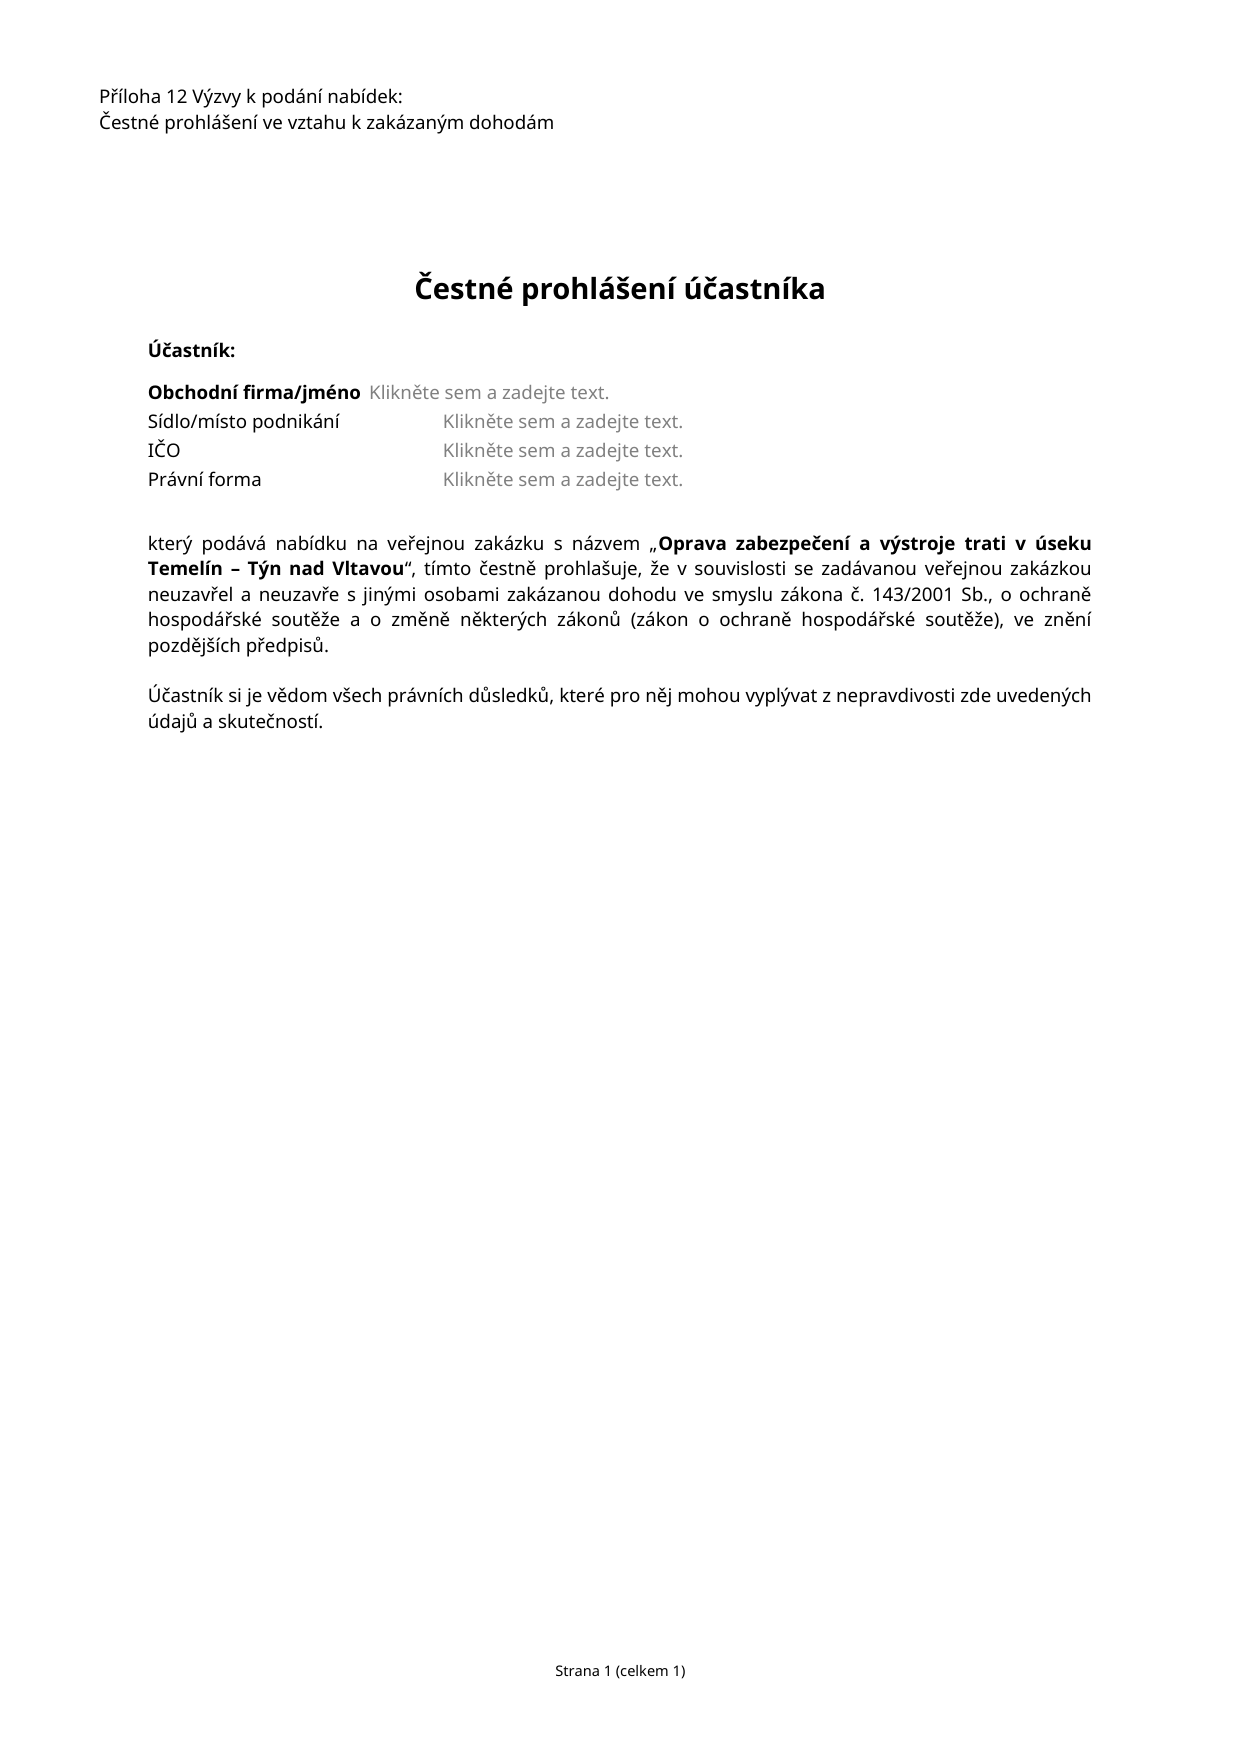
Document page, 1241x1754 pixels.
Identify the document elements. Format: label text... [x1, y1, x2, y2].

text Obchodní firma/jméno [148, 376, 1093, 405]
text IČO [148, 434, 1093, 463]
title Čestné prohlášení účastníka [148, 268, 1093, 308]
text Sídlo/místo podnikání [148, 405, 1093, 434]
text Účastník si je vědom všech právních důsledků, které pro něj mohou vyplývat z nepravdivosti zde uvedených údajů a skutečností. [148, 683, 1093, 734]
text který podává nabídku na veřejnou zakázku s názvem „Oprava zabezpečení a výstroje trati v úseku Temelín – Týn nad Vltavou“, tímto čestně prohlašuje, že v souvislosti se zadávanou veřejnou zakázkou neuzavřel a neuzavře s jinými osobami zakázanou dohodu ve smyslu zákona č. 143/2001 Sb., o ochraně hospodářské soutěže a o změně některých zákonů (zákon o ochraně hospodářské soutěže), ve znění pozdějších předpisů. [148, 530, 1093, 658]
text Účastník: [148, 333, 1093, 364]
text Právní forma [148, 463, 1093, 492]
